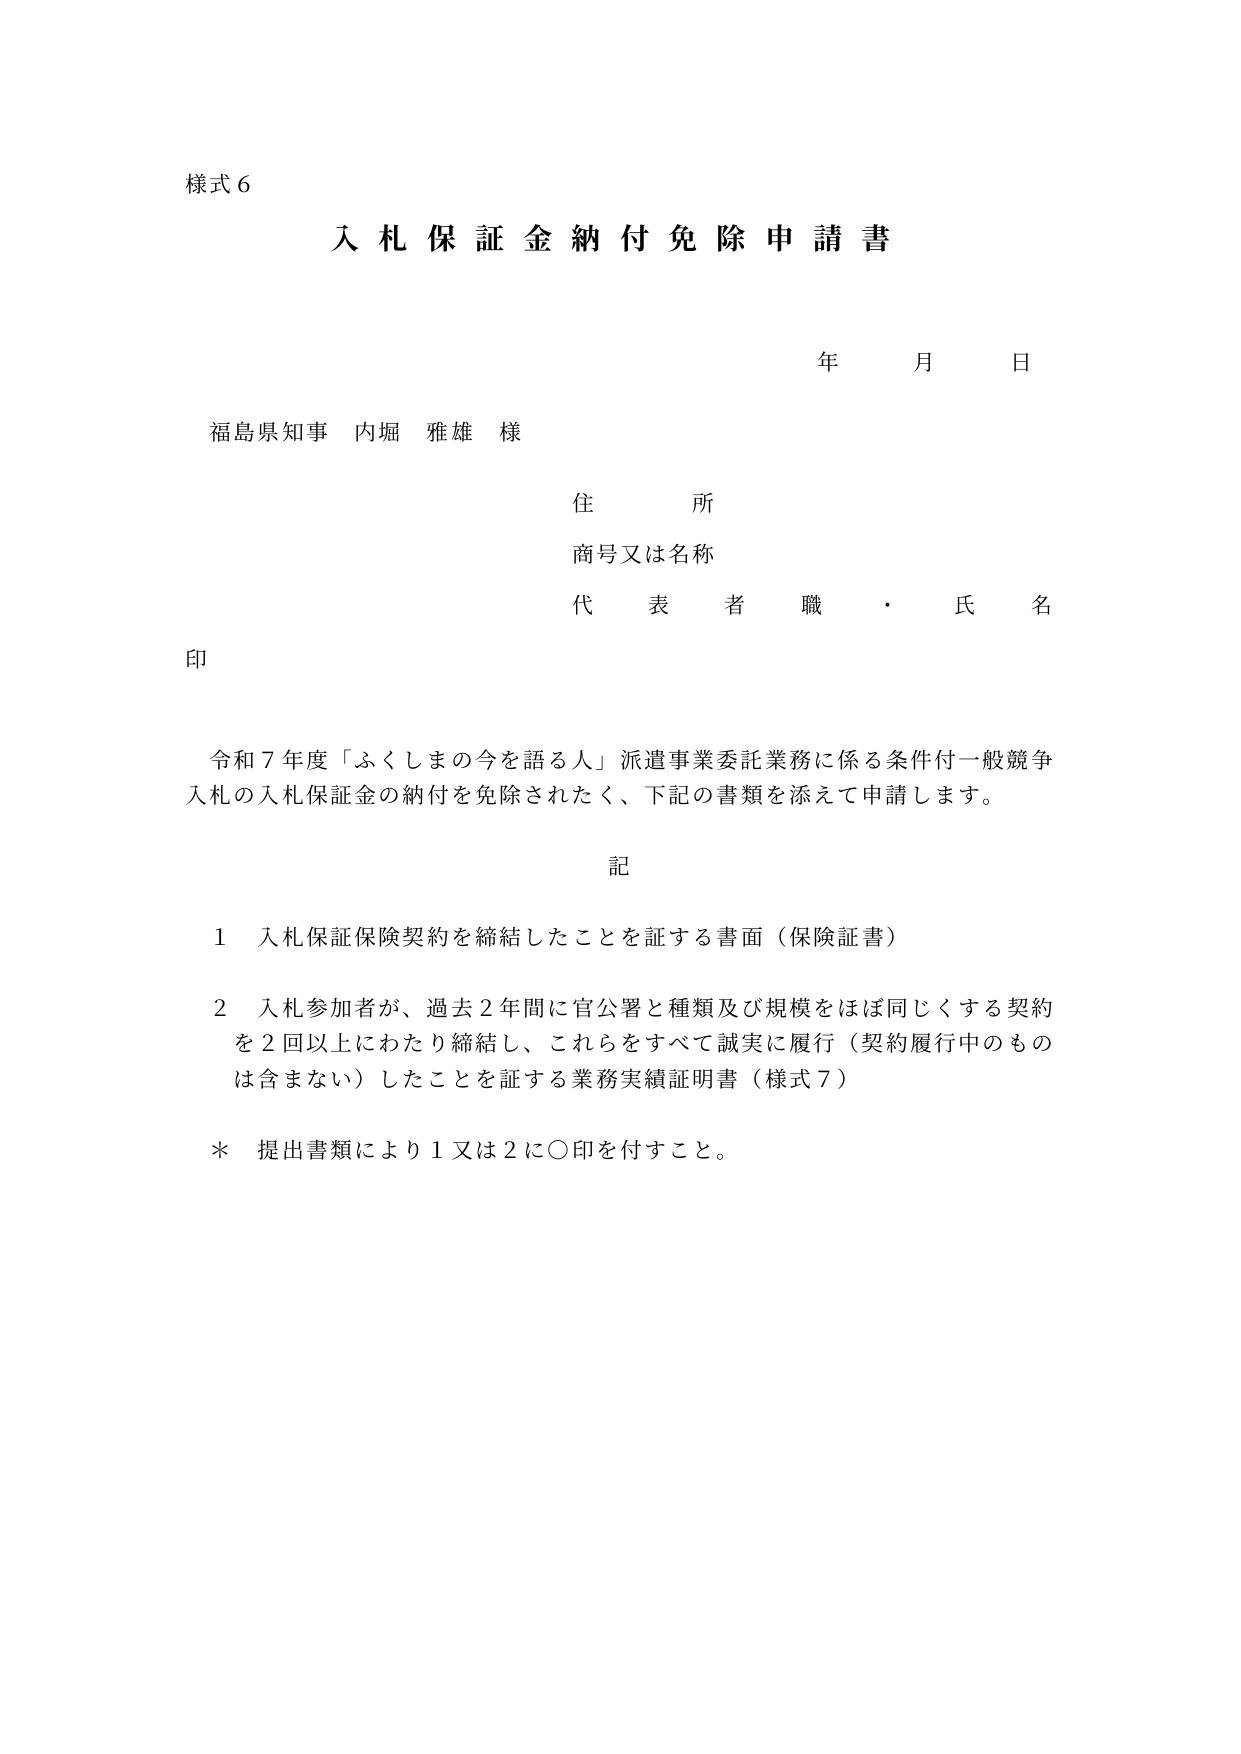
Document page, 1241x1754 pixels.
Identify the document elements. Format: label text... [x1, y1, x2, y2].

subtitle 入札保証金納付免除申請書 [185, 201, 1055, 272]
text ２ 入札参加者が、過去２年間に官公署と種類及び規模をほぼ同じくする契約を２回以上にわたり締結し、これらをすべて誠実に履行（契約履行中のものは含まない）したことを証する業務実績証明書（様式７） [197, 989, 1055, 1096]
text 代表者職・氏名 印 [185, 587, 1055, 675]
text 住 所 [185, 484, 1055, 520]
text １ 入札保証保険契約を締結したことを証する書面（保険証書） [198, 918, 1055, 954]
text 年 月 日 [185, 343, 1034, 378]
text 様式６ [185, 166, 1055, 201]
text ＊ 提出書類により１又は２に○印を付すこと。 [208, 1131, 1055, 1166]
subtitle 記 [185, 848, 1055, 883]
text 商号又は名称 [185, 536, 1055, 571]
text 福島県知事 内堀 雅雄 様 [185, 414, 1055, 449]
text 令和７年度「ふくしまの今を語る人」派遣事業委託業務に係る条件付一般競争入札の入札保証金の納付を免除されたく、下記の書類を添えて申請します。 [185, 741, 1055, 812]
